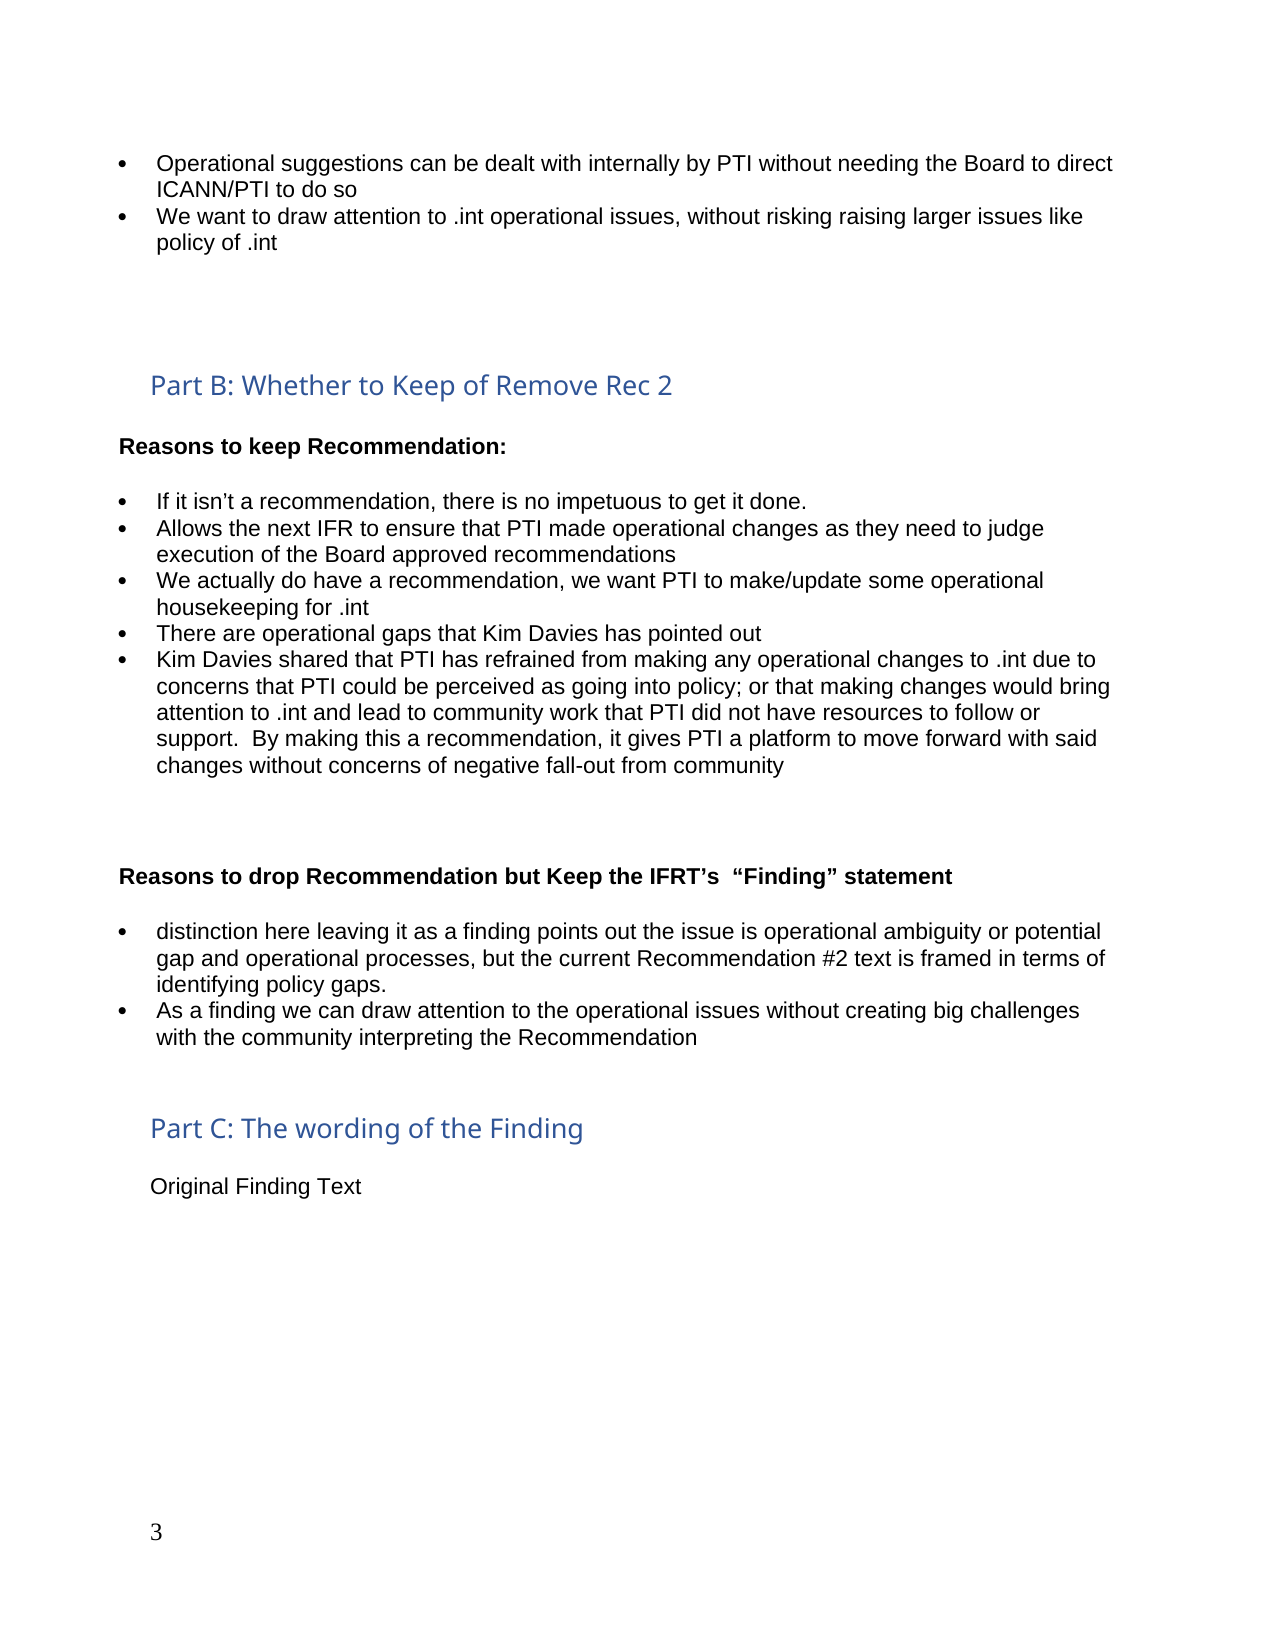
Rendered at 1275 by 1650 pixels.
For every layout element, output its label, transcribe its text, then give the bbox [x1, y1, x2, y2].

text Reasons to drop Recommendation but Keep the IFRT’s “Finding” statement [119, 863, 1119, 889]
subtitle Part C: The wording of the Finding [150, 1110, 1125, 1147]
list We actually do have a recommendation, we want PTI to make/update some operational housekeeping for .int [119, 567, 1119, 620]
list distinction here leaving it as a finding points out the issue is operational ambiguity or potential gap and operational processes, but the current Recommendation #2 text is framed in terms of identifying policy gaps. [119, 918, 1119, 997]
list If it isn’t a recommendation, there is no impetuous to get it done. [119, 488, 1119, 514]
list There are operational gaps that Kim Davies has pointed out [119, 620, 1119, 646]
subtitle Part B: Whether to Keep of Remove Rec 2 [150, 367, 1125, 403]
list Allows the next IFR to ensure that PTI made operational changes as they need to judge execution of the Board approved recommendations [119, 514, 1119, 567]
text Reasons to keep Recommendation: [119, 433, 1119, 459]
list We want to draw attention to .int operational issues, without risking raising larger issues like policy of .int [119, 203, 1119, 255]
list Operational suggestions can be dealt with internally by PTI without needing the Board to direct ICANN/PTI to do so [119, 150, 1119, 203]
text Original Finding Text [150, 1173, 1125, 1199]
list As a finding we can draw attention to the operational issues without creating big challenges with the community interpreting the Recommendation [119, 997, 1119, 1050]
list Kim Davies shared that PTI has refrained from making any operational changes to .int due to concerns that PTI could be perceived as going into policy; or that making changes would bring attention to .int and lead to community work that PTI did not have resources to follow or support. By making this a recommendation, it gives PTI a platform to move forward with said changes without concerns of negative fall-out from community [119, 646, 1119, 778]
